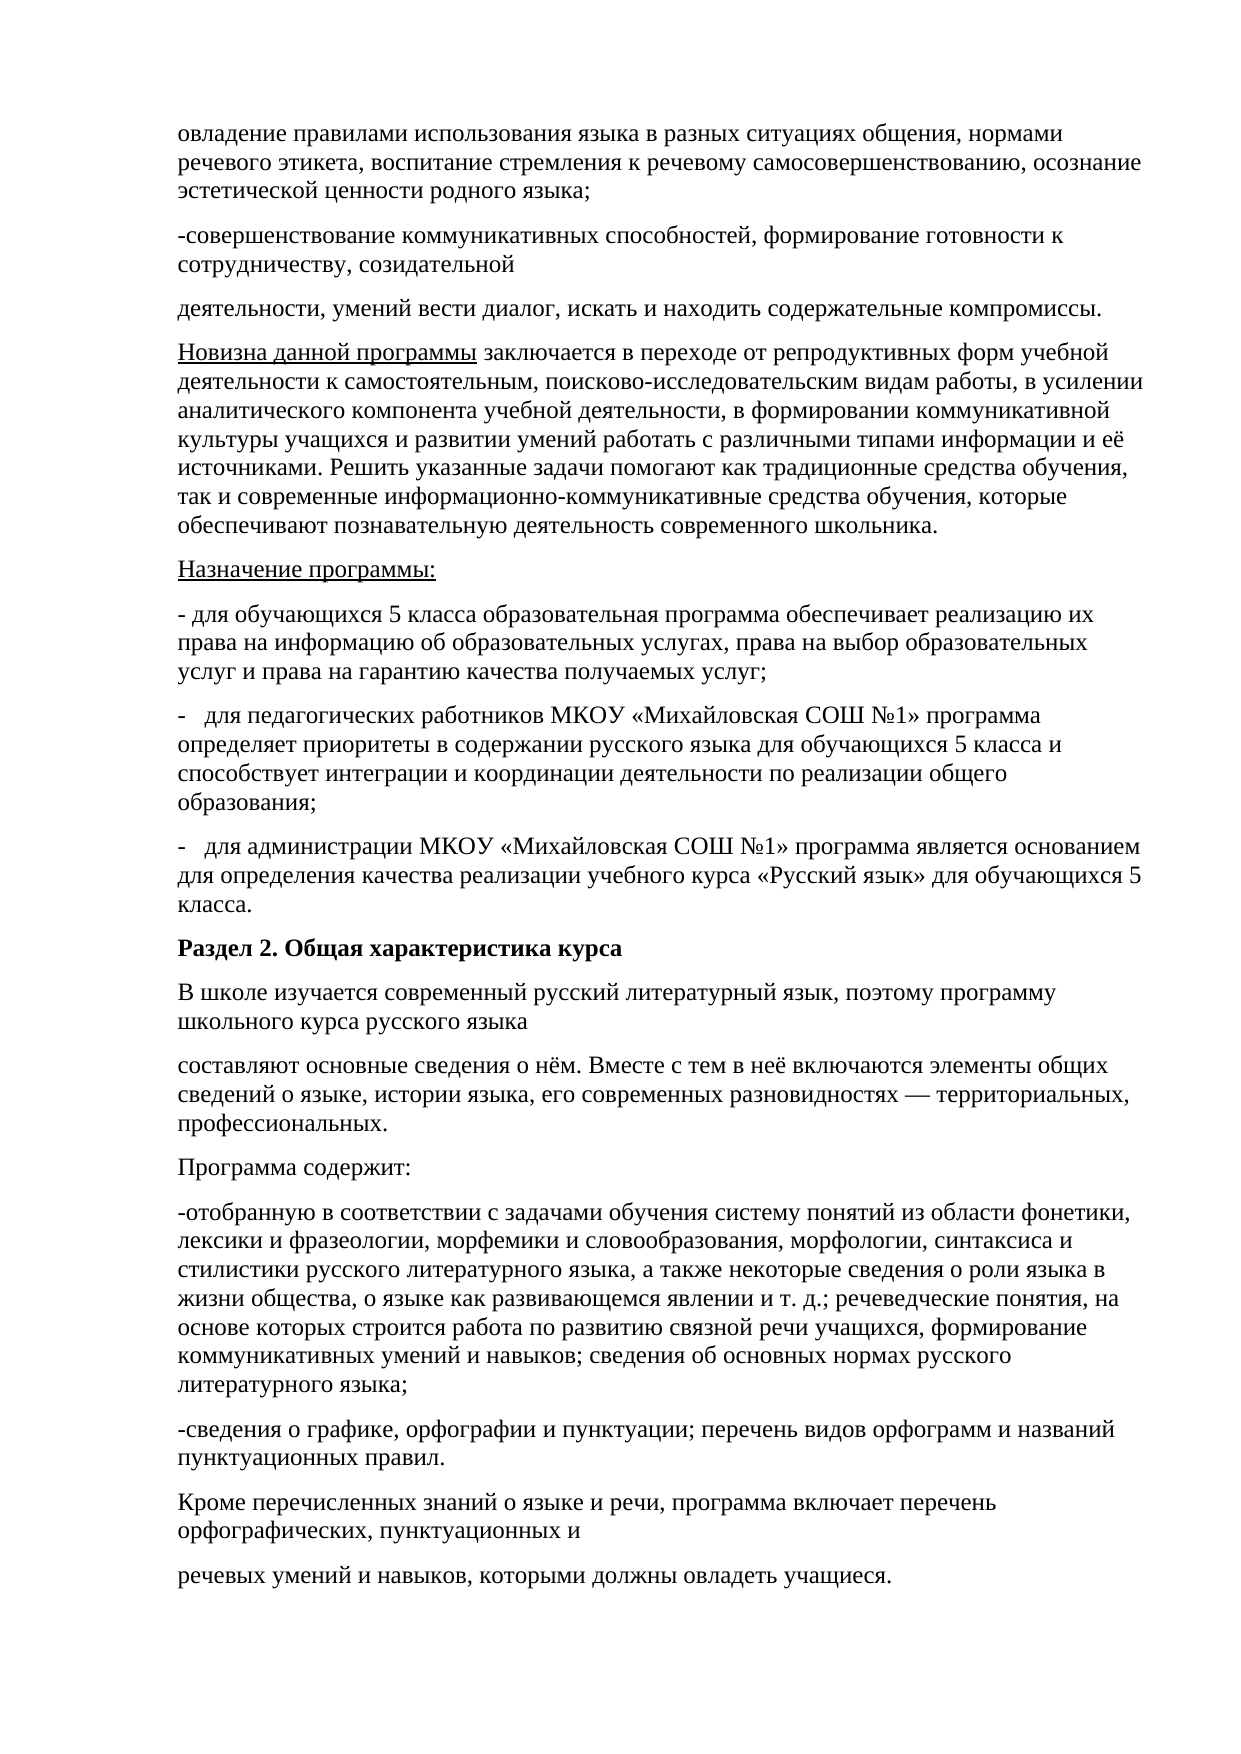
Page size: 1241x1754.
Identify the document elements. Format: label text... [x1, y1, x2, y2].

text - для обучающихся 5 класса образовательная программа обеспечивает реализацию их права на информацию об образовательных услугах, права на выбор образовательных услуг и права на гарантию качества получаемых услуг; [177, 599, 1152, 685]
text -совершенствование коммуникативных способностей, формирование готовности к сотрудничеству, созидательной [177, 220, 1152, 277]
text Раздел 2. Общая характеристика курса [177, 933, 1152, 962]
text речевых умений и навыков, которыми должны овладеть учащиеся. [177, 1560, 1152, 1589]
text - для педагогических работников МКОУ «Михайловская СОШ №1» программа определяет приоритеты в содержании русского языка для обучающихся 5 класса и способствует интеграции и координации деятельности по реализации общего образования; [177, 701, 1152, 816]
text деятельности, умений вести диалог, искать и находить содержательные компромиссы. [177, 293, 1152, 322]
text составляют основные сведения о нём. Вместе с тем в неё включаются элементы общих сведений о языке, истории языка, его современных разновидностях — территориальных, профессиональных. [177, 1051, 1152, 1137]
text Назначение программы: [177, 554, 1152, 583]
text - для администрации МКОУ «Михайловская СОШ №1» программа является основанием для определения качества реализации учебного курса «Русский язык» для обучающихся 5 класса. [177, 831, 1152, 917]
text Новизна данной программы заключается в переходе от репродуктивных форм учебной деятельности к самостоятельным, поисково-исследовательским видам работы, в усилении аналитического компонента учебной деятельности, в формировании коммуникативной культуры учащихся и развитии умений работать с различными типами информации и её источниками. Решить указанные задачи помогают как традиционные средства обучения, так и современные информационно-коммуникативные средства обучения, которые обеспечивают познавательную деятельность современного школьника. [177, 337, 1152, 539]
text Программа содержит: [177, 1152, 1152, 1181]
text Кроме перечисленных знаний о языке и речи, программа включает перечень орфографических, пунктуационных и [177, 1487, 1152, 1544]
text В школе изучается современный русский литературный язык, поэтому программу школьного курса русского языка [177, 977, 1152, 1035]
text овладение правилами использования языка в разных ситуациях общения, нормами речевого этикета, воспитание стремления к речевому самосовершенствованию, осознание эстетической ценности родного языка; [177, 118, 1152, 204]
text -отобранную в соответствии с задачами обучения систему понятий из области фонетики, лексики и фразеологии, морфемики и словообразования, морфологии, синтаксиса и стилистики русского литературного языка, а также некоторые сведения о роли языка в жизни общества, о языке как развивающемся явлении и т. д.; речеведческие понятия, на основе которых строится работа по развитию связной речи учащихся, формирование коммуникативных умений и навыков; сведения об основных нормах русского литературного языка; [177, 1197, 1152, 1398]
text -сведения о графике, орфографии и пунктуации; перечень видов орфограмм и названий пунктуационных правил. [177, 1414, 1152, 1471]
